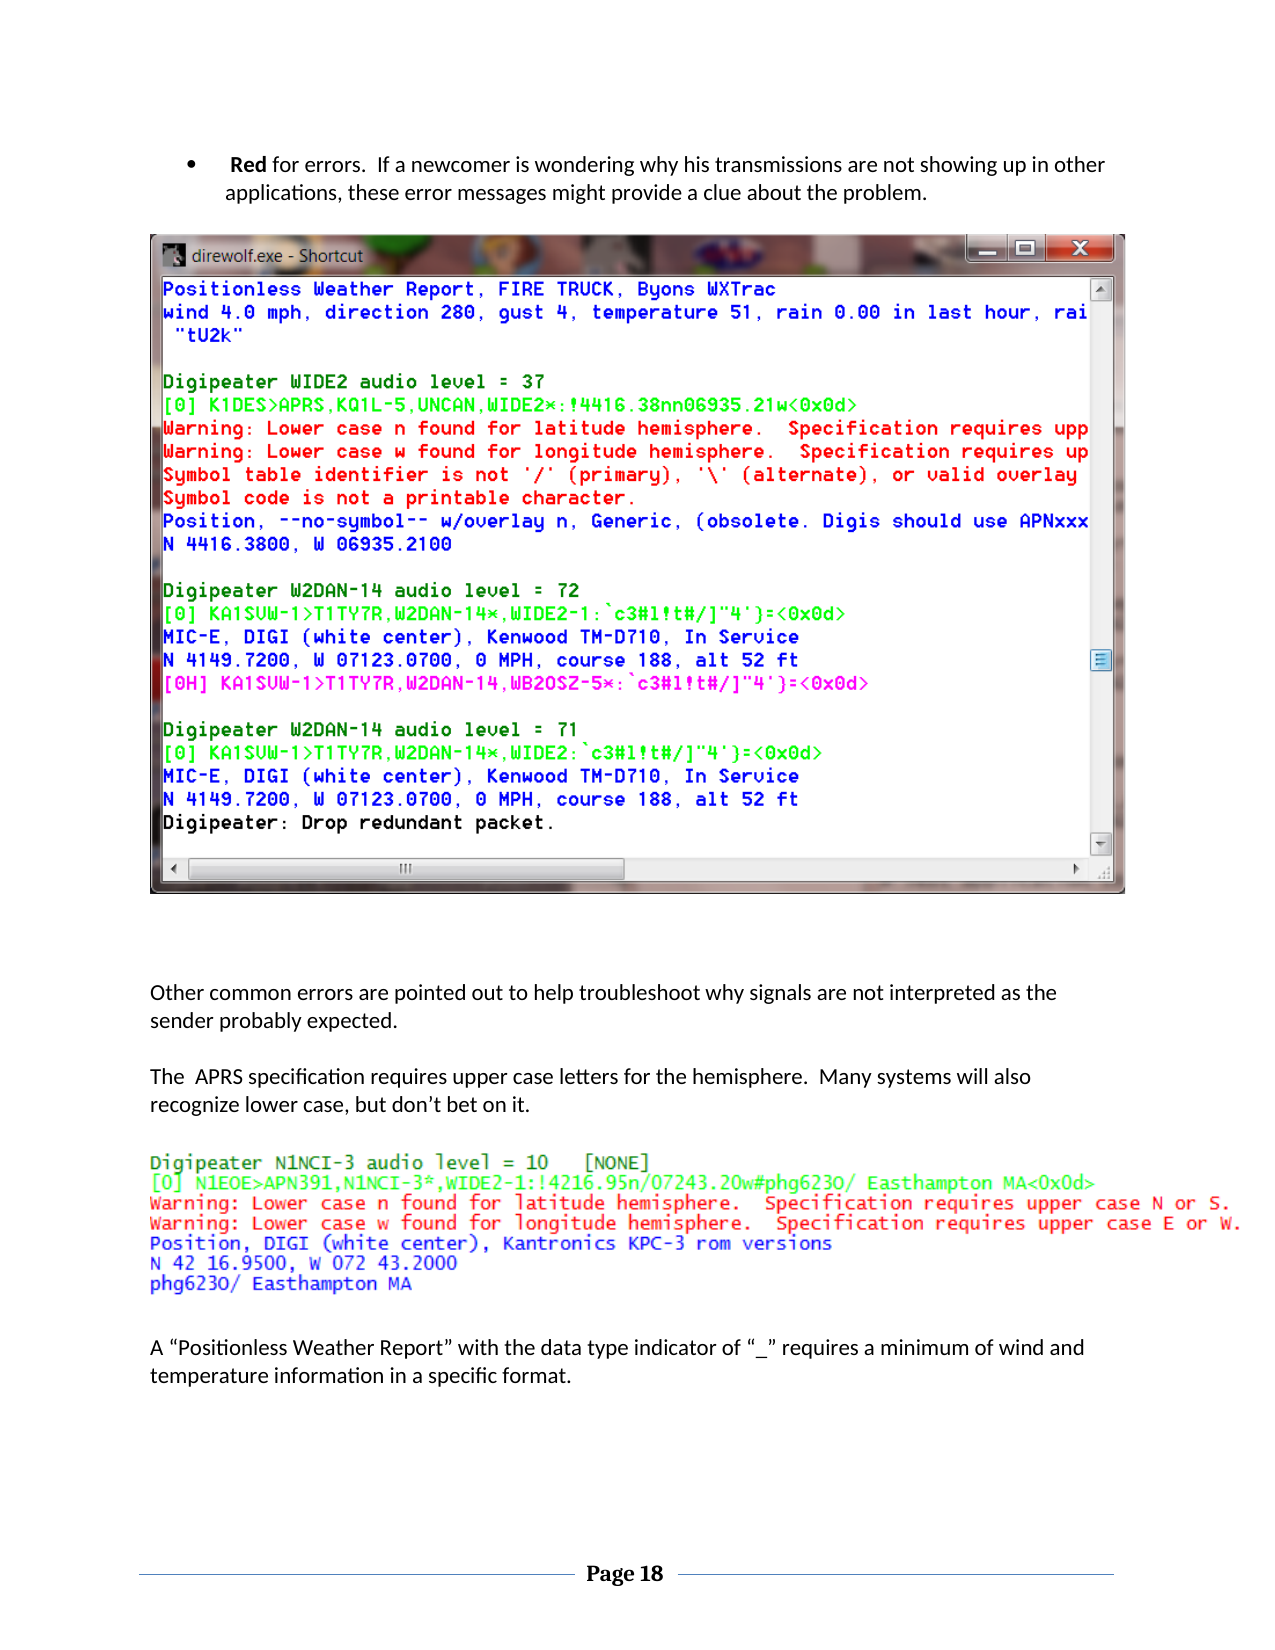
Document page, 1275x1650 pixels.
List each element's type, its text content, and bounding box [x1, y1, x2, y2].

text Other common errors are pointed out to help troubleshoot why signals are not interpreted as the sender probably expected. [150, 978, 1125, 1034]
text The APRS specification requires upper case letters for the hemisphere. Many systems will also recognize lower case, but don’t bet on it. [150, 1062, 1125, 1118]
picture [150, 1145, 1269, 1306]
text A “Positionless Weather Report” with the data type indicator of “_” requires a minimum of wind and temperature information in a specific format. [150, 1333, 1125, 1389]
picture [150, 234, 1125, 894]
list Red for errors. If a newcomer is wondering why his transmissions are not showing up in other applications, these error messages might provide a clue about the problem. [187, 150, 1125, 206]
